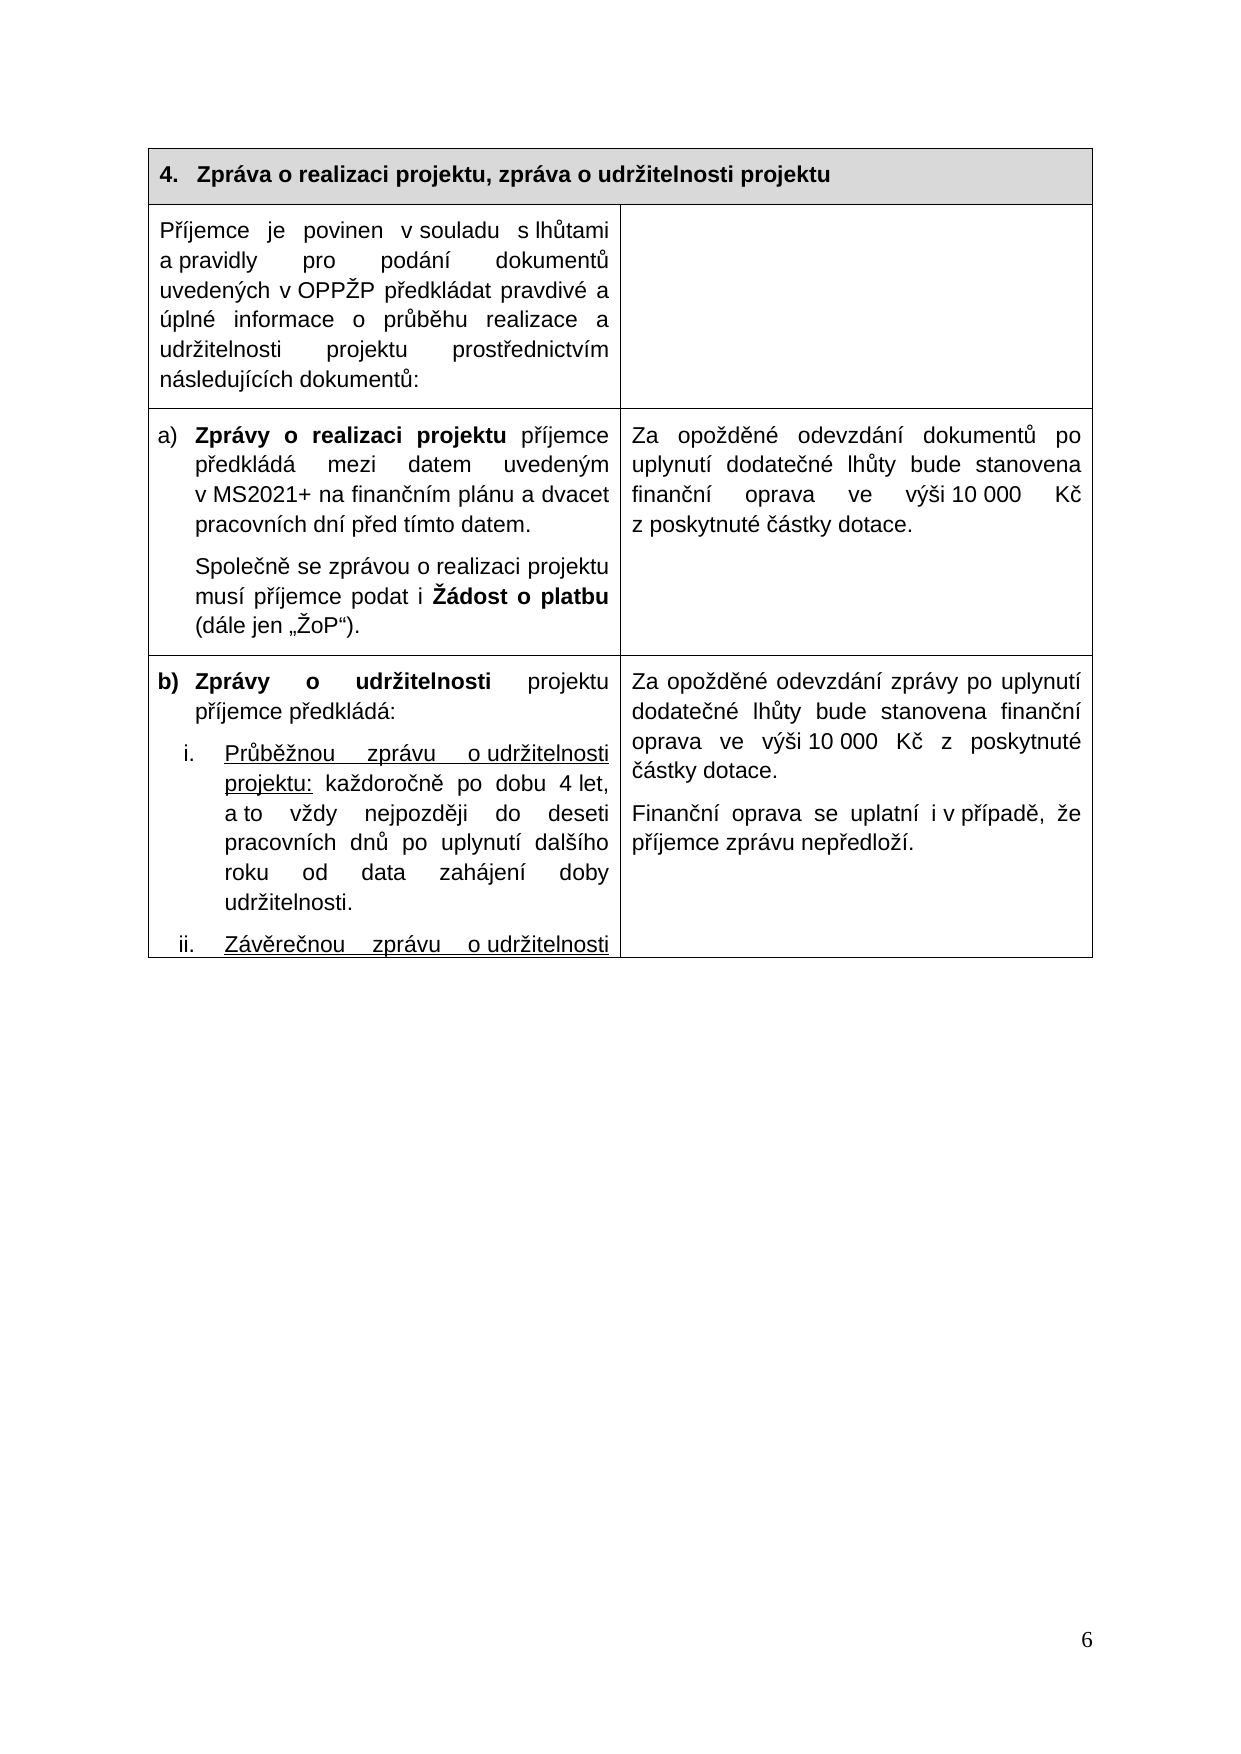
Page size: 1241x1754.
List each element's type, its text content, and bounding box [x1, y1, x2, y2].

table_cell Zprávy o realizaci projektu příjemce předkládá mezi datem uvedeným v MS2021+ na finančním plánu a dvacet pracovních dní před tímto datem. Společně se zprávou o realizaci projektu musí příjemce podat i Žádost o platbu (dále jen „ŽoP“). [149, 409, 620, 655]
table_cell [621, 205, 1092, 408]
table_cell Za opožděné odevzdání dokumentů po uplynutí dodatečné lhůty bude stanovena finanční oprava ve výši 10 000 Kč z poskytnuté částky dotace. [621, 409, 1092, 655]
table_cell Zpráva o realizaci projektu, zpráva o udržitelnosti projektu [149, 149, 1092, 204]
table_cell Příjemce je povinen v souladu s lhůtami a pravidly pro podání dokumentů uvedených v OPPŽP předkládat pravdivé a úplné informace o průběhu realizace a udržitelnosti projektu prostřednictvím následujících dokumentů: [149, 205, 620, 408]
table_cell Za opožděné odevzdání zprávy po uplynutí dodatečné lhůty bude stanovena finanční oprava ve výši 10 000 Kč z poskytnuté částky dotace. Finanční oprava se uplatní i v případě, že příjemce zprávu nepředloží. [621, 656, 1092, 957]
table_cell Zprávy o udržitelnosti projektu příjemce předkládá: Průběžnou zprávu o udržitelnosti projektu: každoročně po dobu 4 let, a to vždy nejpozději do deseti pracovních dnů po uplynutí dalšího roku od data zahájení doby udržitelnosti. Závěrečnou zprávu o udržitelnosti projektu: nejpozději do deseti pracovních dnů ode dne ukončení udržitelnosti projektu. [149, 656, 620, 957]
